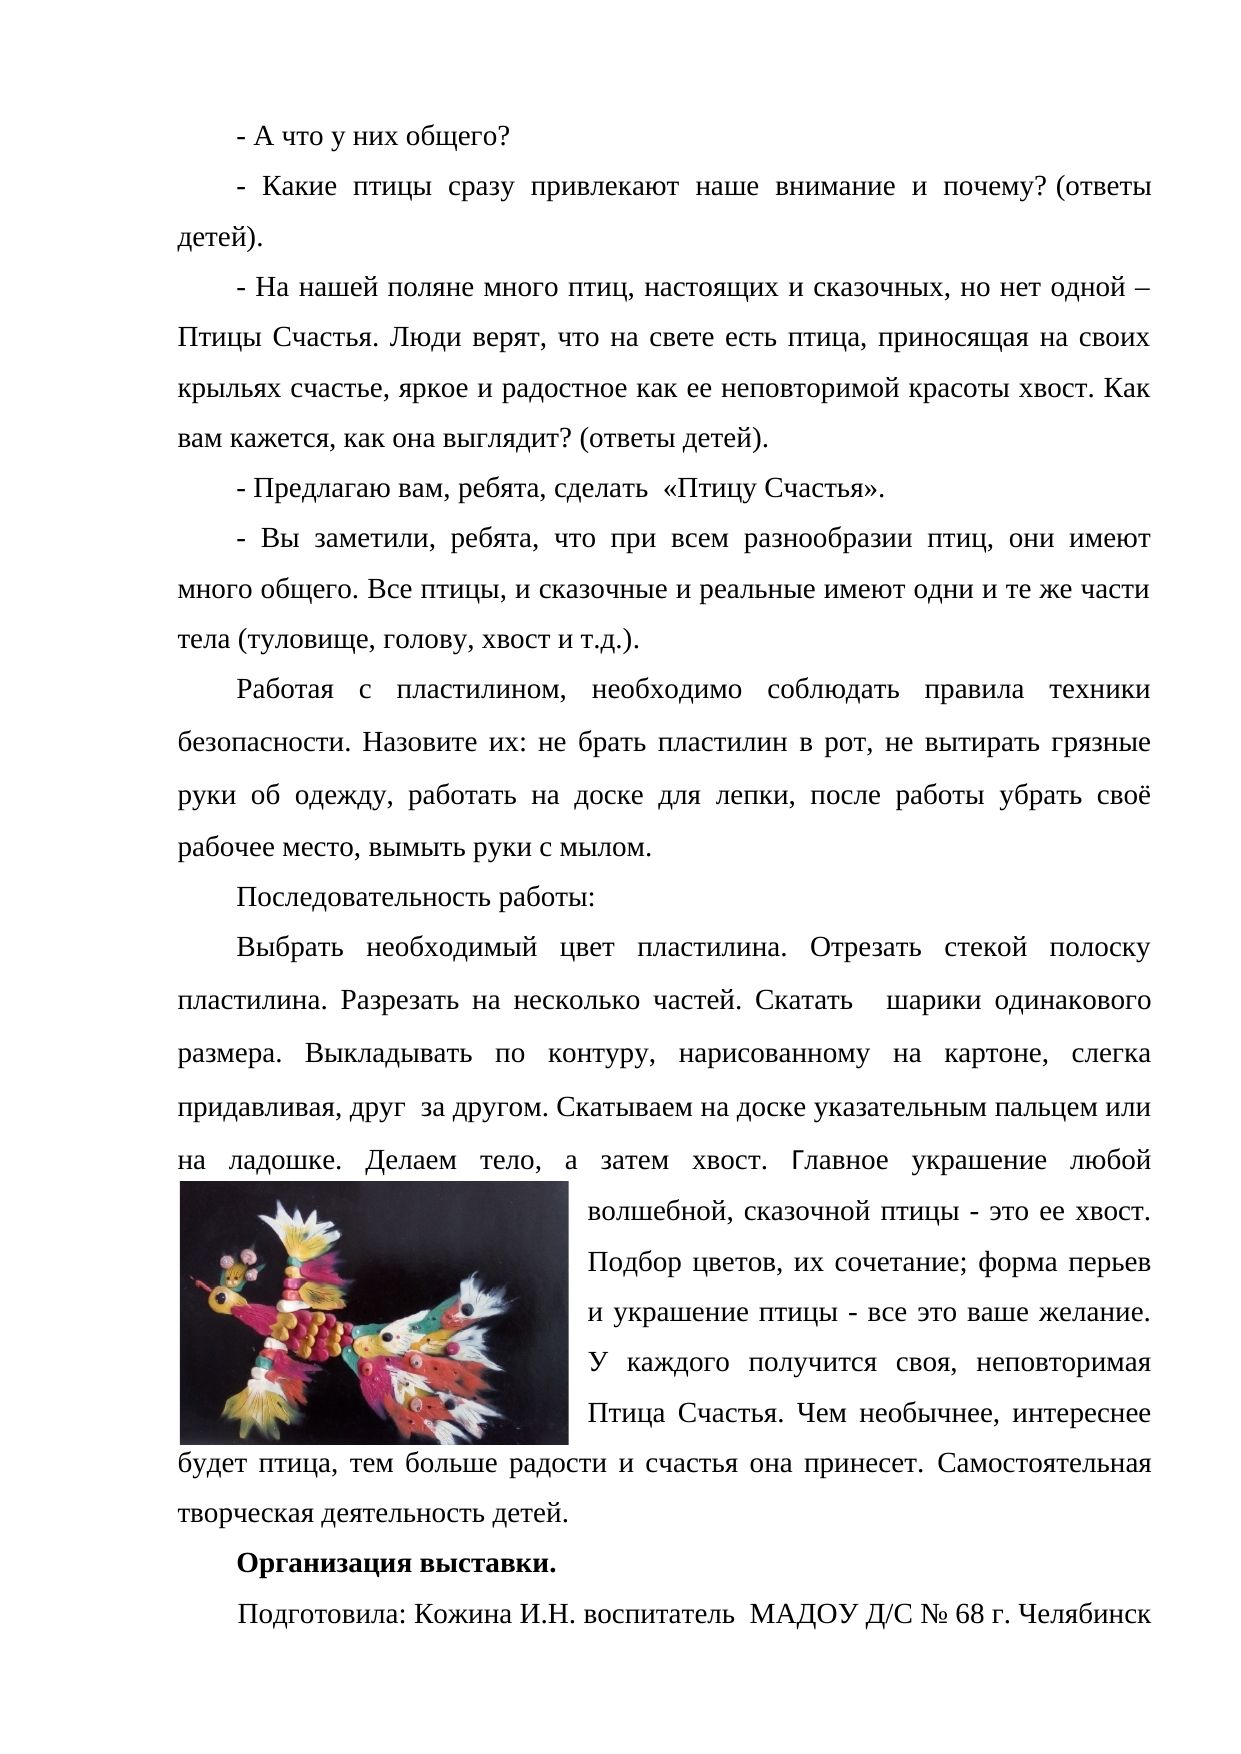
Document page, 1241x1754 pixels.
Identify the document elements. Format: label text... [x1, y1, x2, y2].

text Организация выставки. [177, 1546, 1152, 1579]
text Последовательность работы: [177, 879, 1152, 913]
text - Вы заметили, ребята, что при всем разнообразии птиц, они имеют много общего. Все птицы, и сказочные и реальные имеют одни и те же части тела (туловище, голову, хвост и т.д.). [177, 521, 1152, 655]
text - Какие птицы сразу привлекают наше внимание и почему? (ответы детей). [177, 168, 1152, 252]
text - Предлагаю вам, ребята, сделать «Птицу Счастья». [177, 470, 1152, 504]
text Выбрать необходимый цвет пластилина. Отрезать стекой полоску пластилина. Разрезать на несколько частей. Скатать шарики одинакового размера. Выкладывать по контуру, нарисованному на картоне, слегка придавливая, друг за другом. Скатываем на доске указательным пальцем или на ладошке. Делаем тело, а затем хвост. Главное украшение любой волшебной, сказочной птицы - это ее хвост. Подбор цветов, их сочетание; форма перьев и украшение птицы - все это ваше желание. У каждого получится своя, неповторимая Птица Счастья. Чем необычнее, интереснее будет птица, тем больше радости и счастья она принесет. Самостоятельная творческая деятельность детей. [177, 929, 1152, 1529]
picture [179, 1181, 569, 1446]
text - На нашей поляне много птиц, настоящих и сказочных, но нет одной – Птицы Счастья. Люди верят, что на свете есть птица, приносящая на своих крыльях счастье, яркое и радостное как ее неповторимой красоты хвост. Как вам кажется, как она выглядит? (ответы детей). [177, 269, 1152, 453]
text Работая с пластилином, необходимо соблюдать правила техники безопасности. Назовите их: не брать пластилин в рот, не вытирать грязные руки об одежду, работать на доске для лепки, после работы убрать своё рабочее место, вымыть руки с мылом. [177, 672, 1152, 862]
text - А что у них общего? [177, 118, 1152, 152]
text Подготовила: Кожина И.Н. воспитатель МАДОУ Д/С № 68 г. Челябинск [177, 1596, 1152, 1629]
